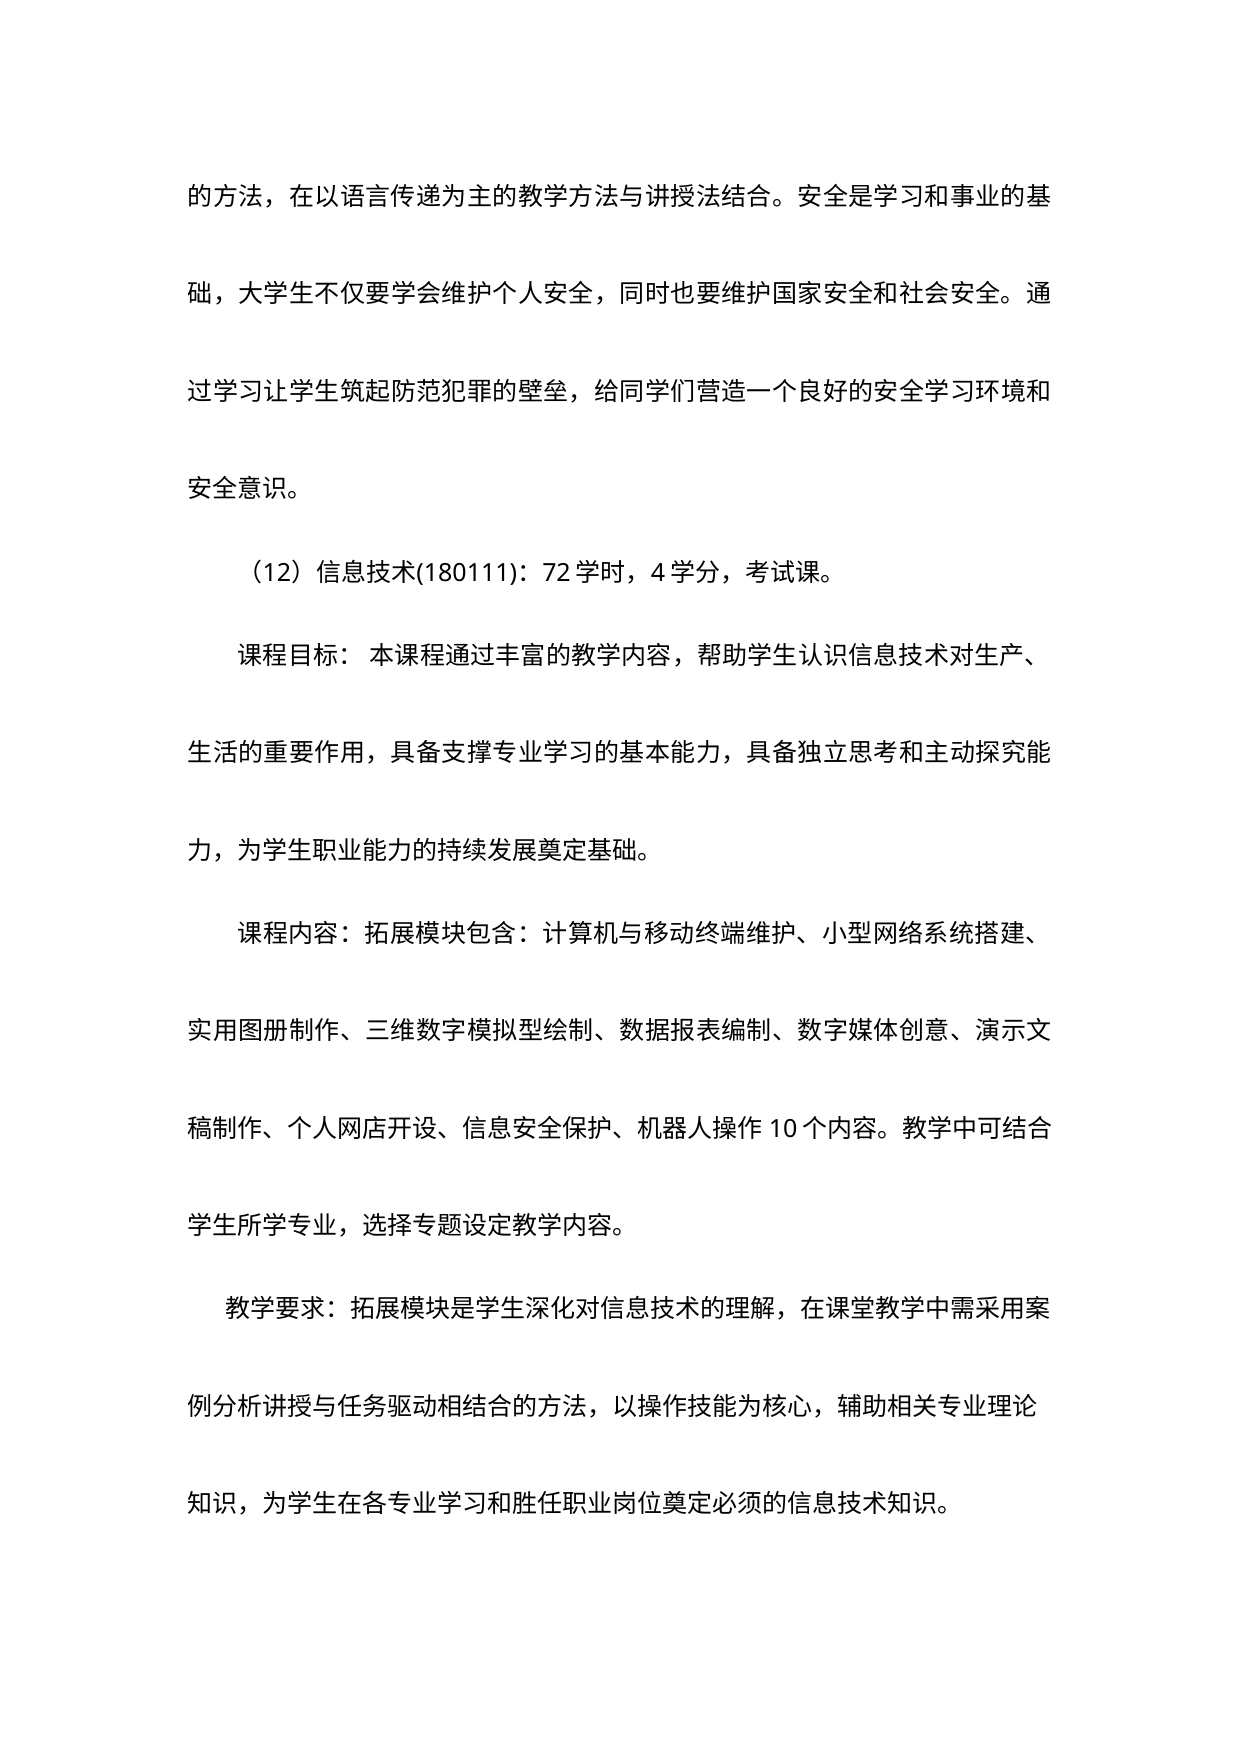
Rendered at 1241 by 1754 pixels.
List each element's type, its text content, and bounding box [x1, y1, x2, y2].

text （12）信息技术(180111)：72学时，4学分，考试课。 [187, 538, 1053, 603]
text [187, 162, 1053, 519]
text 课程内容：拓展模块包含：计算机与移动终端维护、小型网络系统搭建、实用图册制作、三维数字模拟型绘制、数据报表编制、数字媒体创意、演示文稿制作、个人网店开设、信息安全保护、机器人操作10个内容。教学中可结合学生所学专业，选择专题设定教学内容。 [187, 899, 1053, 1256]
text 教学要求：拓展模块是学生深化对信息技术的理解，在课堂教学中需采用案例分析讲授与任务驱动相结合的方法，以操作技能为核心，辅助相关专业理论知识，为学生在各专业学习和胜任职业岗位奠定必须的信息技术知识。 [187, 1274, 1053, 1534]
text 课程目标： 本课程通过丰富的教学内容，帮助学生认识信息技术对生产、生活的重要作用，具备支撑专业学习的基本能力，具备独立思考和主动探究能力，为学生职业能力的持续发展奠定基础。 [187, 621, 1053, 881]
